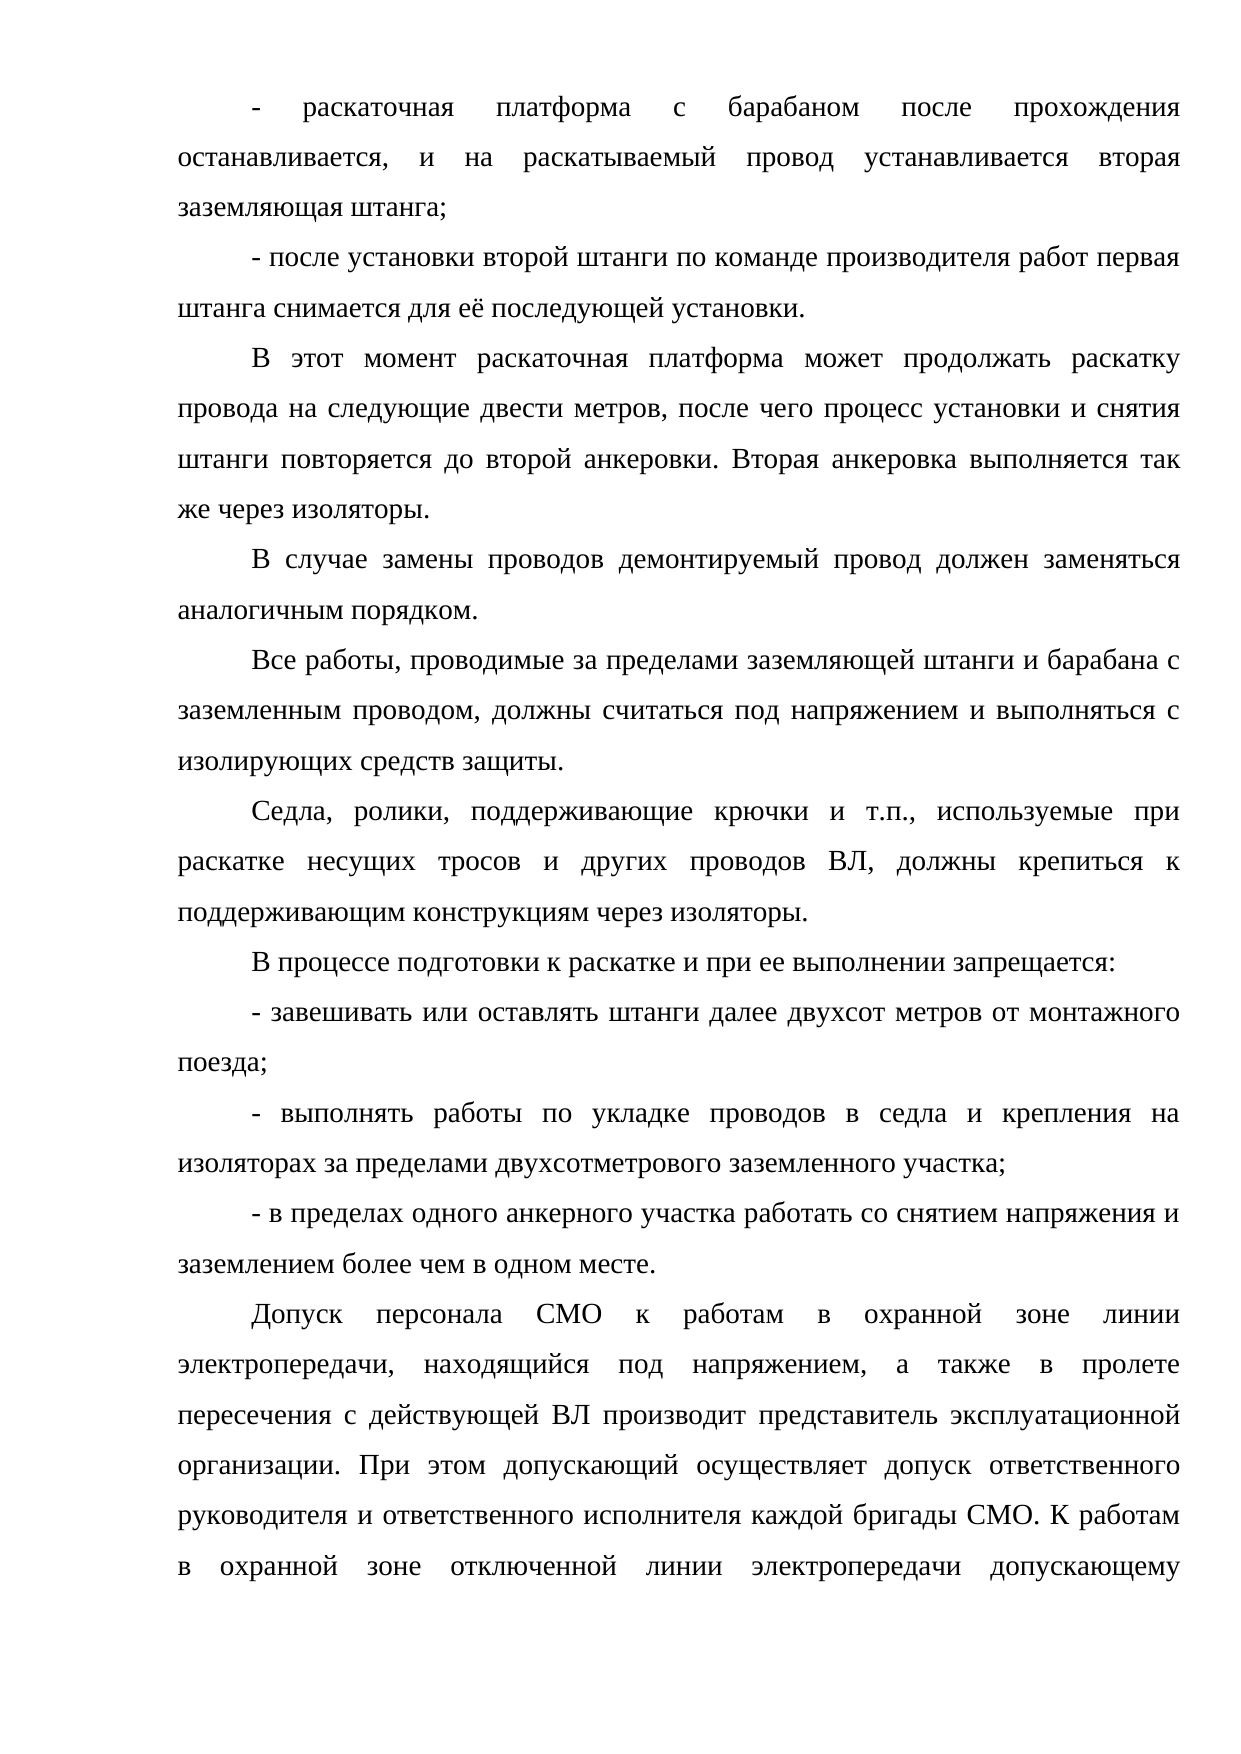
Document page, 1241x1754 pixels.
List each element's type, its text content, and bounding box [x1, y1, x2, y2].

text В случае замены проводов демонтируемый провод должен заменяться аналогичным порядком. [177, 541, 1181, 625]
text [177, 1296, 1181, 1581]
text - выполнять работы по укладке проводов в седла и крепления на изоляторах за пределами двухсотметрового заземленного участка; [177, 1095, 1181, 1179]
text - в пределах одного анкерного участка работать со снятием напряжения и заземлением более чем в одном месте. [177, 1196, 1181, 1279]
text - завешивать или оставлять штанги далее двухсот метров от монтажного поезда; [177, 994, 1181, 1078]
text - раскаточная платформа с барабаном после прохождения останавливается, и на раскатываемый провод устанавливается вторая заземляющая штанга; [177, 89, 1181, 223]
text В процессе подготовки к раскатке и при ее выполнении запрещается: [177, 944, 1181, 977]
text Седла, ролики, поддерживающие крючки и т.п., используемые при раскатке несущих тросов и других проводов ВЛ, должны крепиться к поддерживающим конструкциям через изоляторы. [177, 793, 1181, 927]
text В этот момент раскаточная платформа может продолжать раскатку провода на следующие двести метров, после чего процесс установки и снятия штанги повторяется до второй анкеровки. Вторая анкеровка выполняется так же через изоляторы. [177, 340, 1181, 525]
text - после установки второй штанги по команде производителя работ первая штанга снимается для её последующей установки. [177, 239, 1181, 323]
text Все работы, проводимые за пределами заземляющей штанги и барабана с заземленным проводом, должны считаться под напряжением и выполняться с изолирующих средств защиты. [177, 642, 1181, 776]
